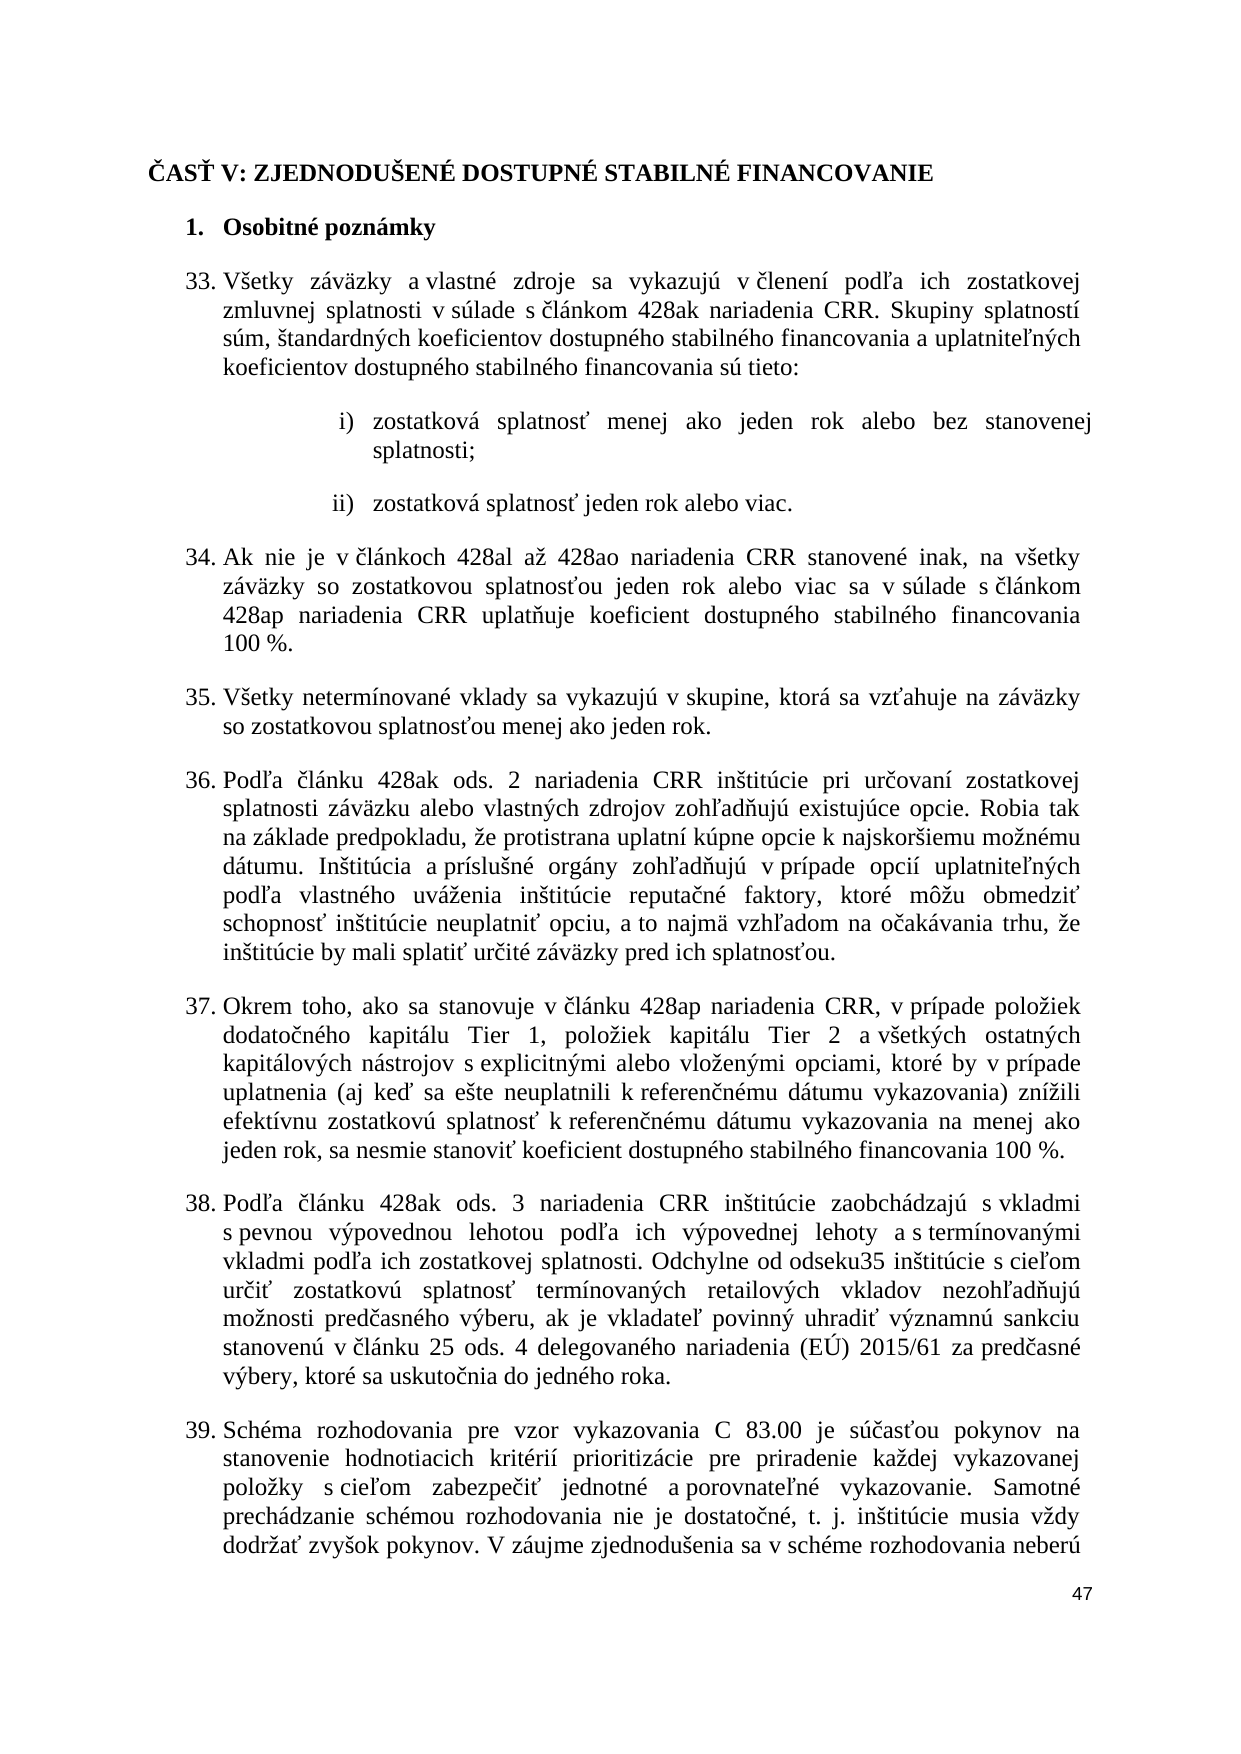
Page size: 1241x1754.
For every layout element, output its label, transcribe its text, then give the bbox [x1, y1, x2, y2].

list Všetky záväzky a vlastné zdroje sa vykazujú v členení podľa ich zostatkovej zmluvnej splatnosti v súlade s článkom 428ak nariadenia CRR. Skupiny splatností súm, štandardných koeficientov dostupného stabilného financovania a uplatniteľných koeficientov dostupného stabilného financovania sú tieto: [185, 266, 1081, 381]
list Osobitné poznámky [185, 212, 1092, 241]
list Podľa článku 428ak ods. 2 nariadenia CRR inštitúcie pri určovaní zostatkovej splatnosti záväzku alebo vlastných zdrojov zohľadňujú existujúce opcie. Robia tak na základe predpokladu, že protistrana uplatní kúpne opcie k najskoršiemu možnému dátumu. Inštitúcia a príslušné orgány zohľadňujú v prípade opcií uplatniteľných podľa vlastného uváženia inštitúcie reputačné faktory, ktoré môžu obmedziť schopnosť inštitúcie neuplatniť opciu, a to najmä vzhľadom na očakávania trhu, že inštitúcie by mali splatiť určité záväzky pred ich splatnosťou. [185, 765, 1081, 966]
list Podľa článku 428ak ods. 3 nariadenia CRR inštitúcie zaobchádzajú s vkladmi s pevnou výpovednou lehotou podľa ich výpovednej lehoty a s termínovanými vkladmi podľa ich zostatkovej splatnosti. Odchylne od odseku36 inštitúcie s cieľom určiť zostatkovú splatnosť termínovaných retailových vkladov nezohľadňujú možnosti predčasného výberu, ak je vkladateľ povinný uhradiť významnú sankciu stanovenú v článku 25 ods. 4 delegovaného nariadenia (EÚ) 2015/61 za predčasné výbery, ktoré sa uskutočnia do jedného roka. [185, 1188, 1081, 1390]
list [185, 1415, 1081, 1558]
list Všetky netermínované vklady sa vykazujú v skupine, ktorá sa vzťahuje na záväzky so zostatkovou splatnosťou menej ako jeden rok. [185, 682, 1081, 740]
list zostatková splatnosť menej ako jeden rok alebo bez stanovenej splatnosti; [354, 406, 1092, 463]
list Okrem toho, ako sa stanovuje v článku 428ap nariadenia CRR, v prípade položiek dodatočného kapitálu Tier 1, položiek kapitálu Tier 2 a všetkých ostatných kapitálových nástrojov s explicitnými alebo vloženými opciami, ktoré by v prípade uplatnenia (aj keď sa ešte neuplatnili k referenčnému dátumu vykazovania) znížili efektívnu zostatkovú splatnosť k referenčnému dátumu vykazovania na menej ako jeden rok, sa nesmie stanoviť koeficient dostupného stabilného financovania 100 %. [185, 991, 1081, 1163]
list Ak nie je v článkoch 428al až 428ao nariadenia CRR stanovené inak, na všetky záväzky so zostatkovou splatnosťou jeden rok alebo viac sa v súlade s článkom 428ap nariadenia CRR uplatňuje koeficient dostupného stabilného financovania 100 %. [185, 542, 1081, 657]
list zostatková splatnosť jeden rok alebo viac. [354, 488, 1092, 517]
text ČASŤ V: ZJEDNODUŠENÉ DOSTUPNÉ STABILNÉ FINANCOVANIE [148, 158, 1092, 187]
